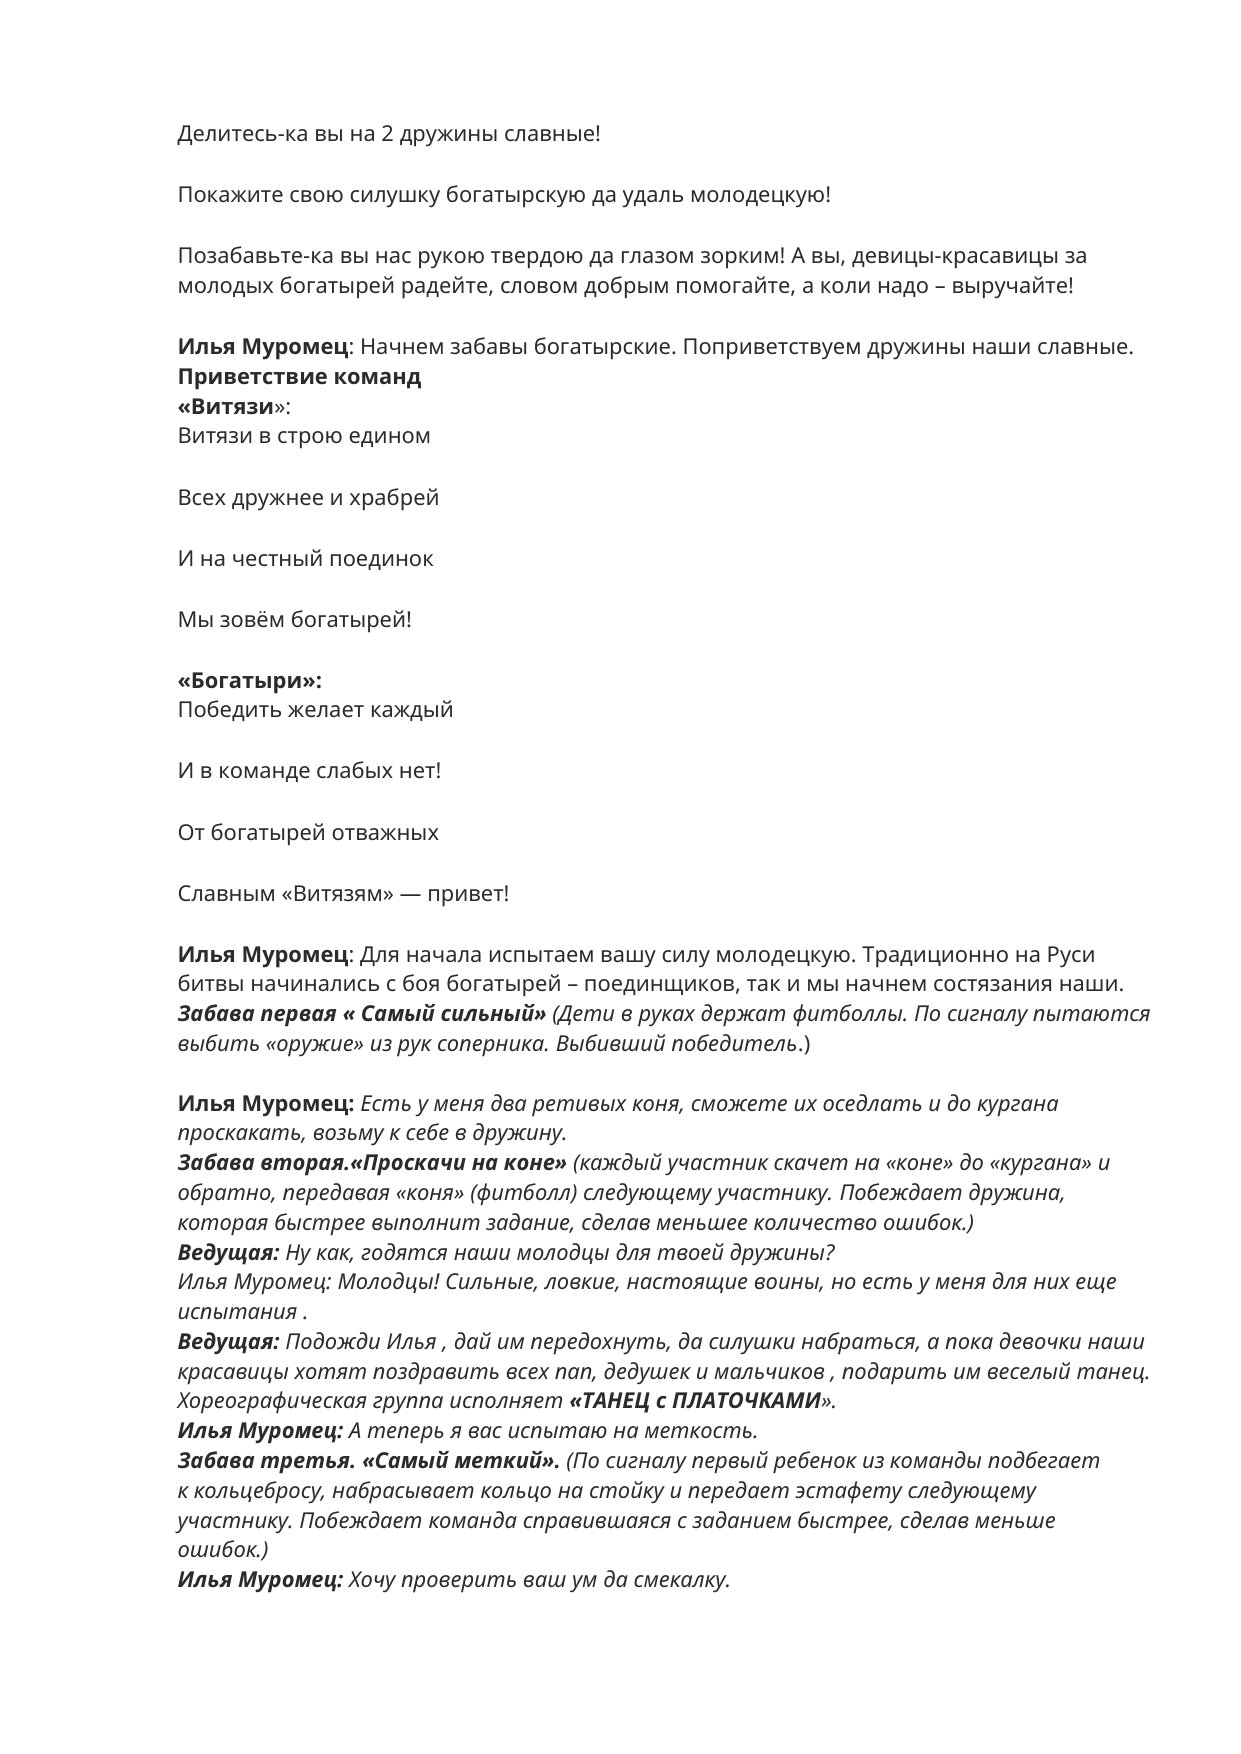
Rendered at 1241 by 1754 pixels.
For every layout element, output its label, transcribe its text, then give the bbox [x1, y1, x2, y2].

text Илья Муромец: Начнем забавы богатырские. Поприветствуем дружины наши славные. [177, 331, 1152, 361]
text Забава третья. «Самый меткий». (По сигналу первый ребенок из команды подбегает к кольцебросу, набрасывает кольцо на стойку и передает эстафету следующему участнику. Побеждает команда справившаяся с заданием быстрее, сделав меньше ошибок.) [177, 1445, 1152, 1564]
text Забава первая « Самый сильный» (Дети в руках держат фитболлы. По сигналу пытаются выбить «оружие» из рук соперника. Выбивший победитель.) [177, 998, 1152, 1058]
text «Витязи»: [177, 391, 1152, 420]
text Делитесь-ка вы на 2 дружины славные! [177, 118, 1152, 148]
text Хореографическая группа исполняет «ТАНЕЦ с ПЛАТОЧКАМИ». [177, 1385, 1152, 1415]
text Победить желает каждый [177, 694, 1152, 724]
text Ведущая: Подожди Илья , дай им передохнуть, да силушки набраться, а пока девочки наши красавицы хотят поздравить всех пап, дедушек и мальчиков , подарить им веселый танец. [177, 1326, 1152, 1385]
text Всех дружнее и храбрей [177, 481, 1152, 511]
text Забава вторая.«Проскачи на коне» (каждый участник скачет на «коне» до «кургана» и обратно, передавая «коня» (фитболл) следующему участнику. Побеждает дружина, которая быстрее выполнит задание, сделав меньшее количество ошибок.) [177, 1147, 1152, 1236]
text Илья Муромец: Есть у меня два ретивых коня, сможете их оседлать и до кургана проскакать, возьму к себе в дружину. [177, 1087, 1152, 1147]
text Ведущая: Ну как, годятся наши молодцы для твоей дружины? [177, 1236, 1152, 1266]
text Покажите свою силушку богатырскую да удаль молодецкую! [177, 179, 1152, 209]
text Илья Муромец: Для начала испытаем вашу силу молодецкую. Традиционно на Руси битвы начинались с боя богатырей – поединщиков, так и мы начнем состязания наши. [177, 938, 1152, 998]
text «Богатыри»: [177, 664, 1152, 694]
text Позабавьте-ка вы нас рукою твердою да глазом зорким! А вы, девицы-красавицы за молодых богатырей радейте, словом добрым помогайте, а коли надо – выручайте! [177, 240, 1152, 300]
text Витязи в строю едином [177, 420, 1152, 450]
text Славным «Витязям» — привет! [177, 877, 1152, 907]
text Илья Муромец: Хочу проверить ваш ум да смекалку. [177, 1564, 1152, 1594]
text Илья Муромец: А теперь я вас испытаю на меткость. [177, 1415, 1152, 1445]
text Мы зовём богатырей! [177, 603, 1152, 633]
text От богатырей отважных [177, 816, 1152, 846]
text И в команде слабых нет! [177, 755, 1152, 785]
text И на честный поединок [177, 542, 1152, 572]
text Приветствие команд [177, 361, 1152, 391]
text Илья Муромец: Молодцы! Сильные, ловкие, настоящие воины, но есть у меня для них еще испытания . [177, 1266, 1152, 1326]
